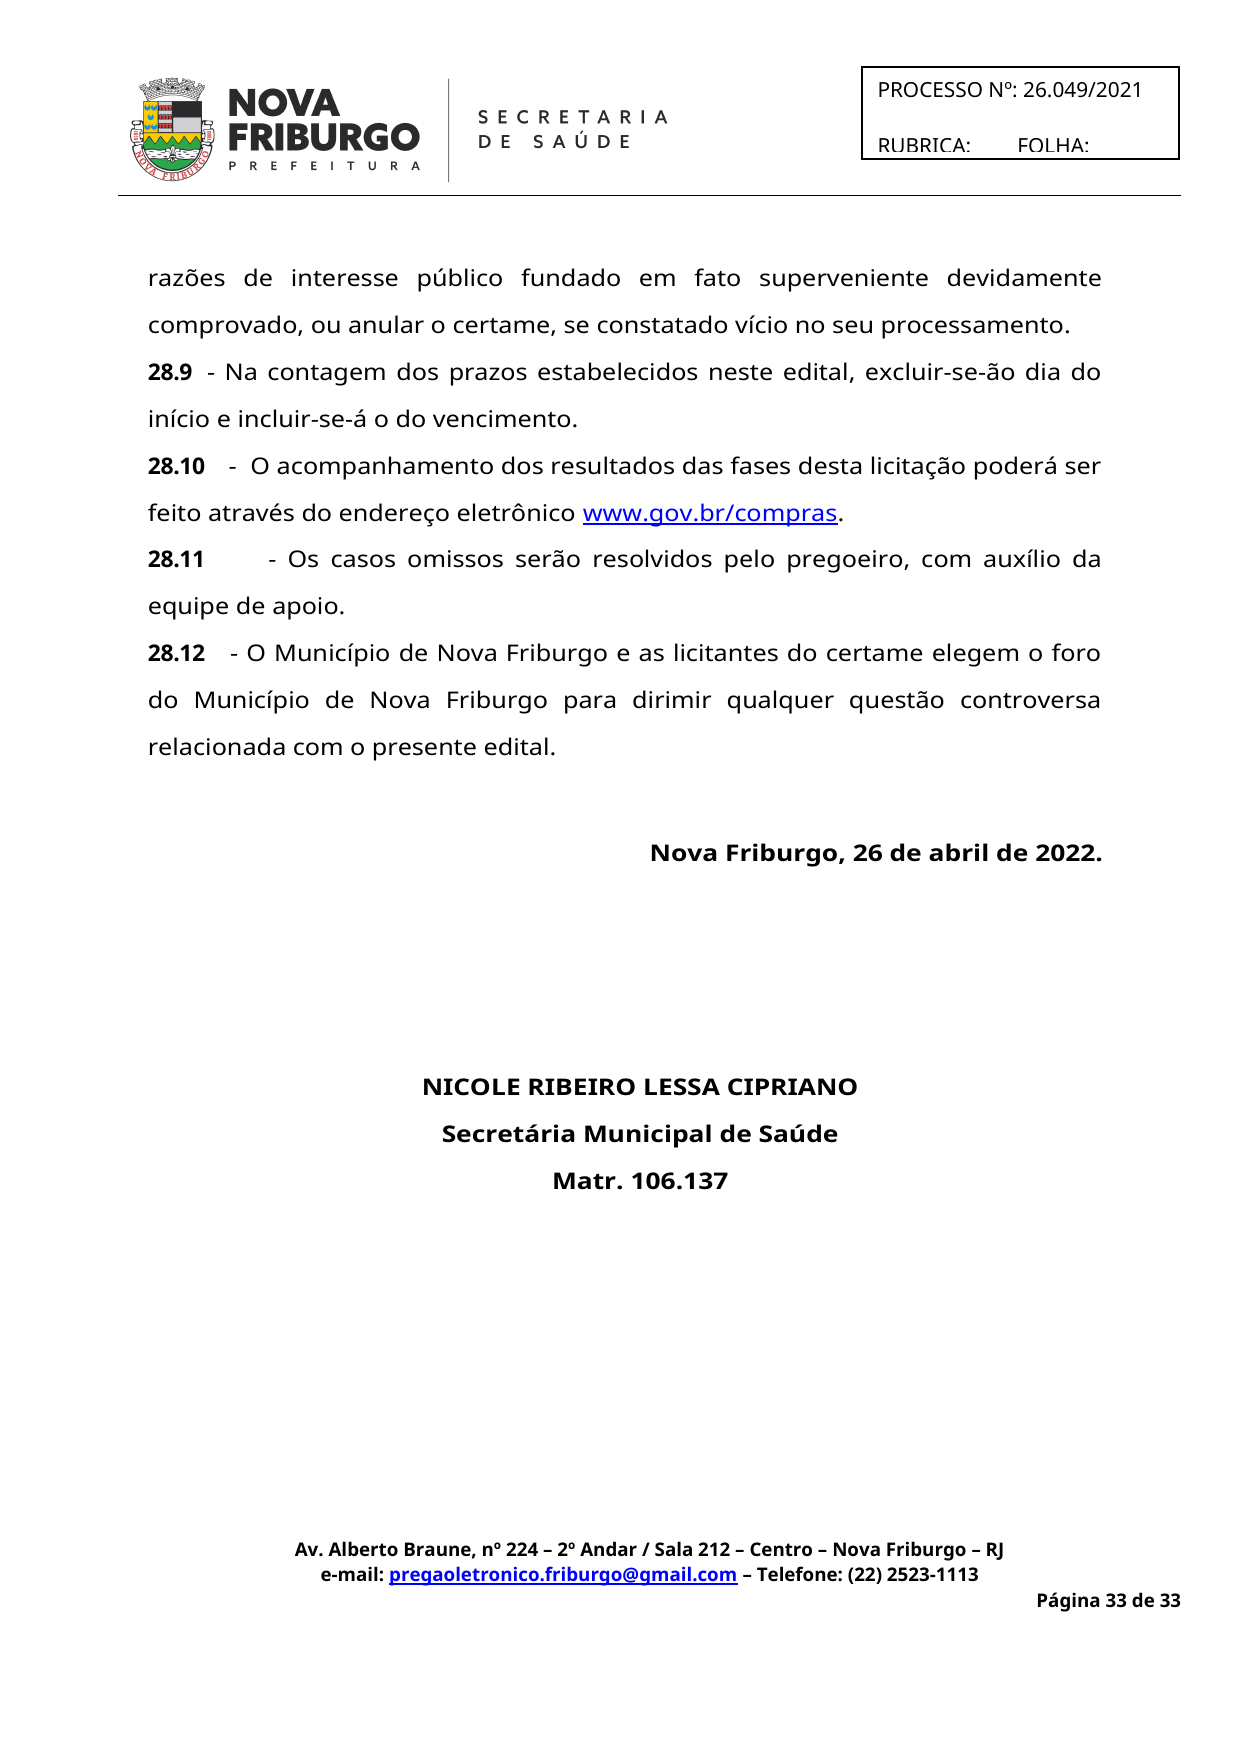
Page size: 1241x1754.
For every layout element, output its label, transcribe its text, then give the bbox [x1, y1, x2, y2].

list - O acompanhamento dos resultados das fases desta licitação poderá ser feito através do endereço eletrônico www.gov.br/compras. [148, 450, 1103, 528]
list - Os casos omissos serão resolvidos pelo pregoeiro, com auxílio da equipe de apoio. [148, 543, 1103, 622]
text NICOLE RIBEIRO LESSA CIPRIANO [88, 1071, 1103, 1102]
picture [118, 68, 683, 194]
list - Na contagem dos prazos estabelecidos neste edital, excluir-se-ão dia do início e incluir-se-á o do vencimento. [148, 356, 1103, 434]
text Nova Friburgo, 26 de abril de 2022. [88, 836, 1103, 868]
text Secretária Municipal de Saúde [88, 1118, 1103, 1149]
text Matr. 106.137 [88, 1164, 1103, 1196]
list - O Município de Nova Friburgo e as licitantes do certame elegem o foro do Município de Nova Friburgo para dirimir qualquer questão controversa relacionada com o presente edital. [148, 637, 1103, 762]
